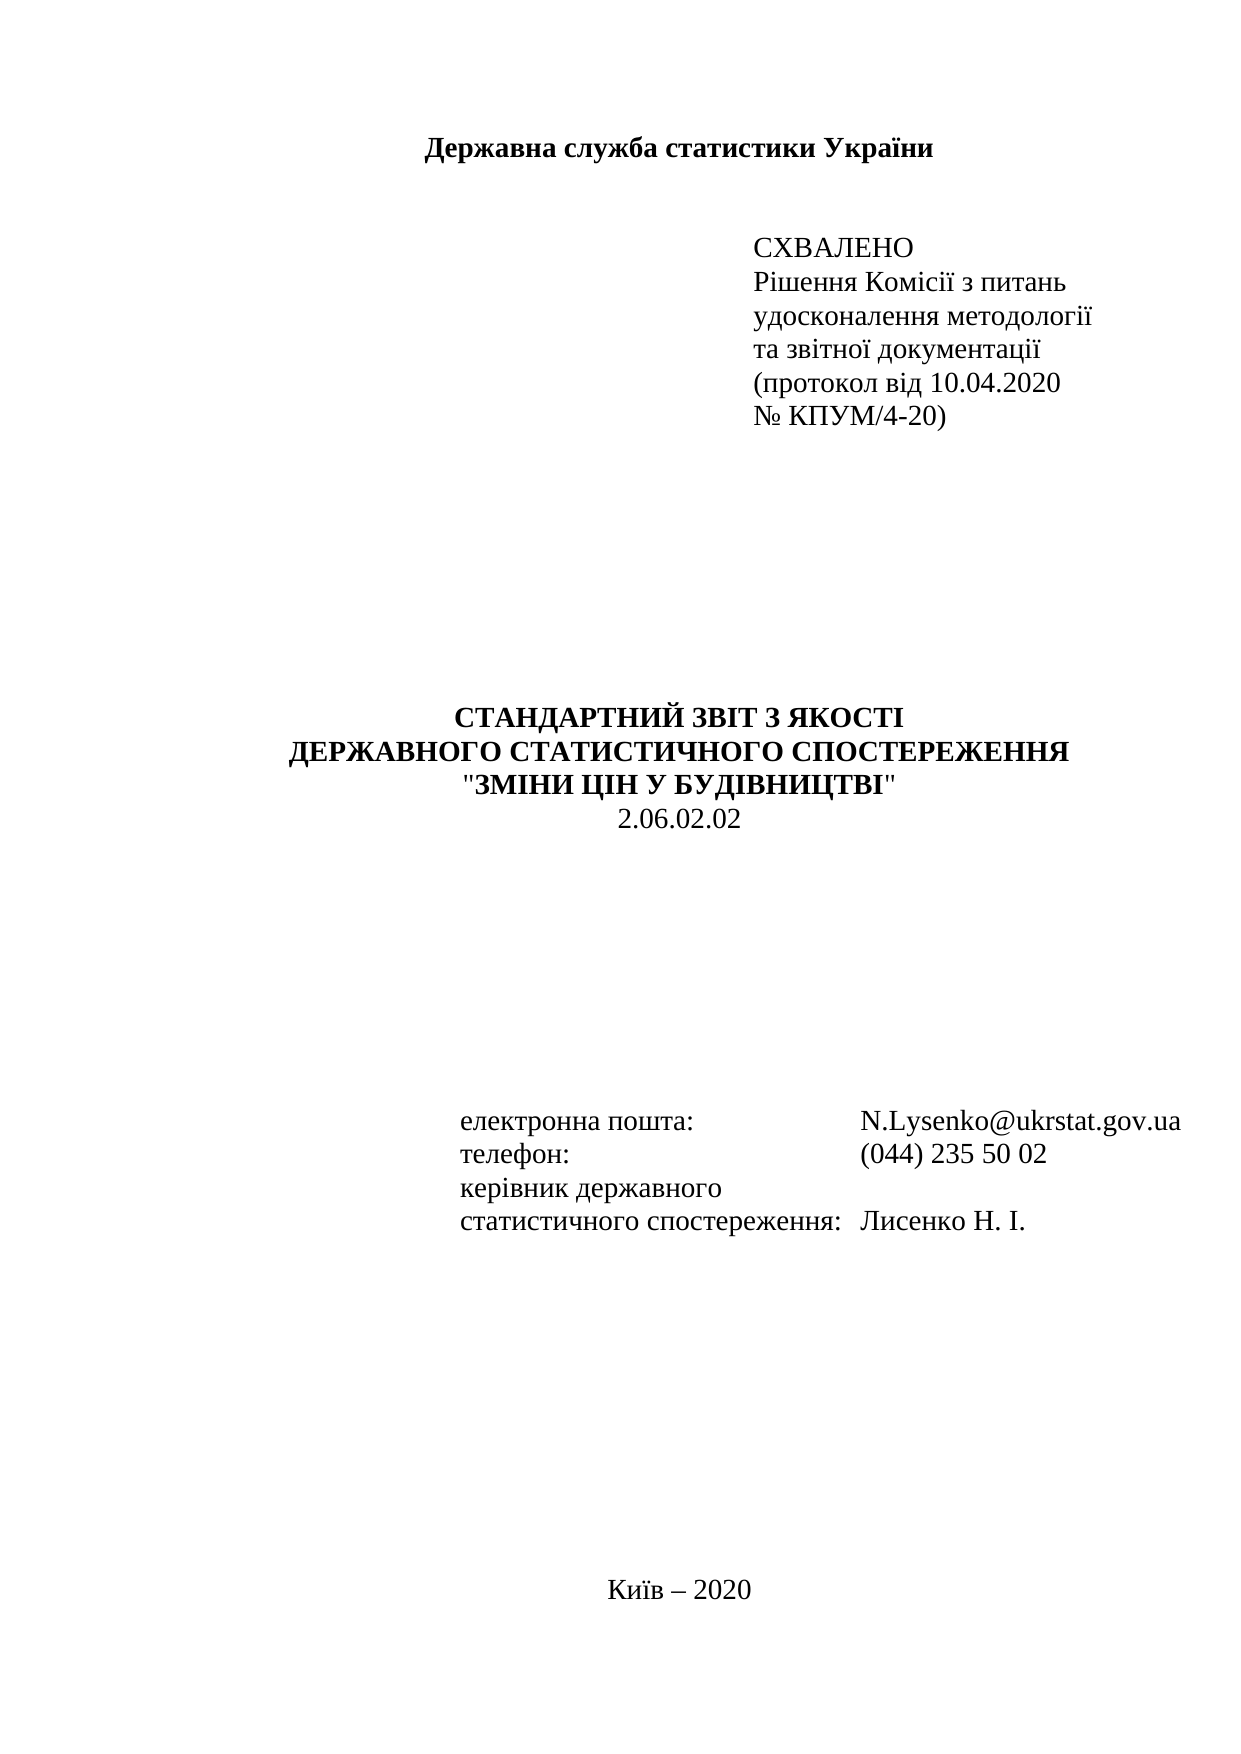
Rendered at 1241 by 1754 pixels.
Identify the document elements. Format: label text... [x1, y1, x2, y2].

text ДЕРЖАВНОГО СТАТИСТИЧНОГО СПОСТЕРЕЖЕННЯ [177, 734, 1181, 767]
text Державна служба статистики України [177, 130, 1181, 163]
text та звітної документації [753, 331, 1181, 365]
table_header електронна пошта: [460, 1103, 857, 1136]
text СХВАЛЕНО [753, 231, 1181, 264]
table_header N.Lysenko@ukrstat.gov.ua [857, 1103, 1181, 1136]
text Рішення Комісії з питань [753, 264, 1181, 298]
text Київ – 2020 [177, 1572, 1181, 1606]
text "ЗМІНИ ЦІН У БУДІВНИЦТВІ" [177, 767, 1181, 801]
text (протокол від 10.04.2020 № КПУМ/4-20) [753, 365, 1181, 432]
table_cell телефон: [460, 1136, 857, 1170]
table_cell Лисенко Н. І. [857, 1170, 1181, 1237]
text удосконалення методології [753, 298, 1181, 331]
table_cell керівник державного статистичного спостереження: [460, 1170, 857, 1237]
table_cell (044) 235 50 02 [857, 1136, 1181, 1170]
text СТАНДАРТНИЙ ЗВІТ З ЯКОСТІ [177, 700, 1181, 734]
text 2.06.02.02 [177, 801, 1181, 834]
